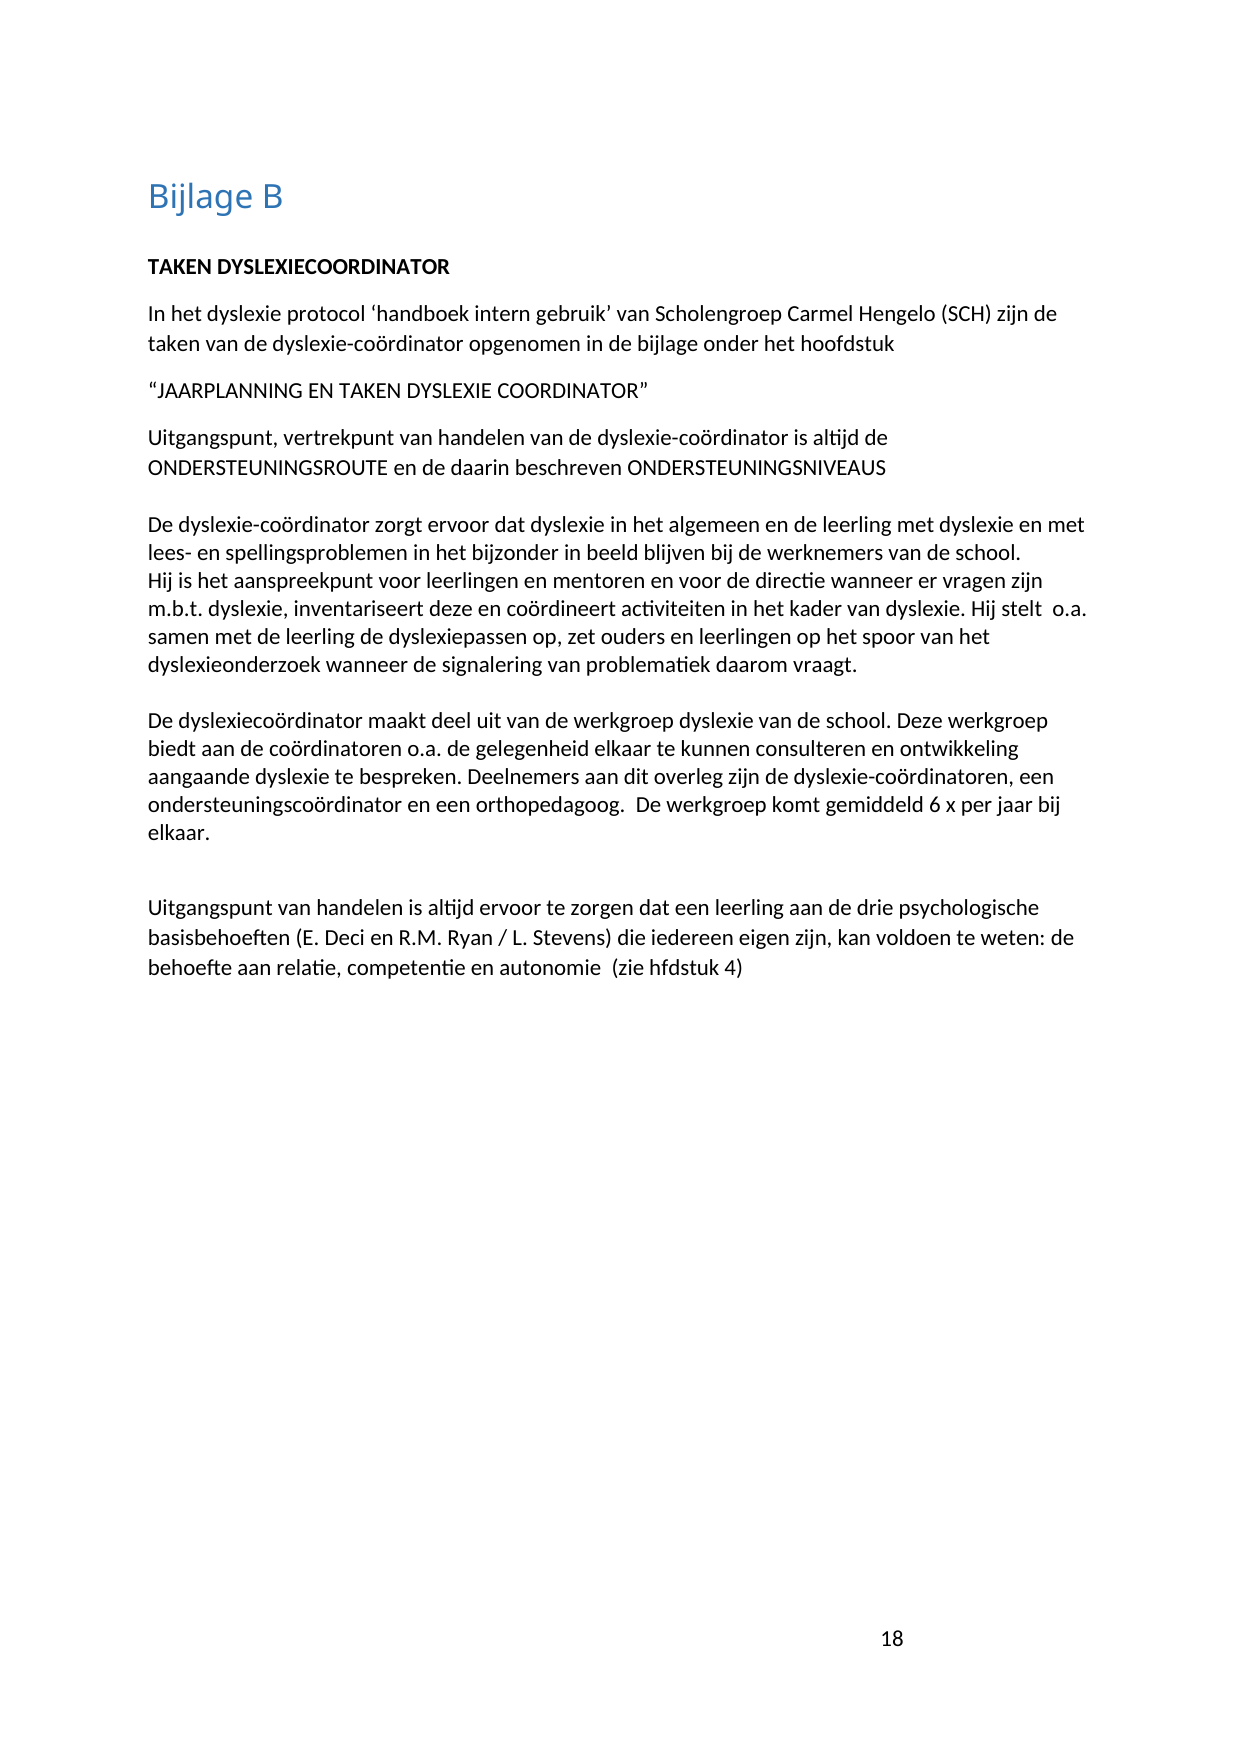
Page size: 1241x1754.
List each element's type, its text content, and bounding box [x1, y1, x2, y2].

text “JAARPLANNING EN TAKEN DYSLEXIE COORDINATOR” [148, 376, 1093, 404]
text De dyslexie-coördinator zorgt ervoor dat dyslexie in het algemeen en de leerling met dyslexie en met lees- en spellingsproblemen in het bijzonder in beeld blijven bij de werknemers van de school. [148, 510, 1093, 566]
text Uitgangspunt, vertrekpunt van handelen van de dyslexie-coördinator is altijd de ONDERSTEUNINGSROUTE en de daarin beschreven ONDERSTEUNINGSNIVEAUS [148, 423, 1093, 481]
text De dyslexiecoördinator maakt deel uit van de werkgroep dyslexie van de school. Deze werkgroep biedt aan de coördinatoren o.a. de gelegenheid elkaar te kunnen consulteren en ontwikkeling aangaande dyslexie te bespreken. Deelnemers aan dit overleg zijn de dyslexie-coördinatoren, een ondersteuningscoördinator en een orthopedagoog. De werkgroep komt gemiddeld 6 x per jaar bij elkaar. [148, 706, 1093, 846]
text TAKEN DYSLEXIECOORDINATOR [148, 222, 1093, 280]
subtitle Bijlage B [148, 173, 1093, 218]
text Hij is het aanspreekpunt voor leerlingen en mentoren en voor de directie wanneer er vragen zijn m.b.t. dyslexie, inventariseert deze en coördineert activiteiten in het kader van dyslexie. Hij stelt o.a. samen met de leerling de dyslexiepassen op, zet ouders en leerlingen op het spoor van het dyslexieonderzoek wanneer de signalering van problematiek daarom vraagt. [148, 566, 1093, 678]
text In het dyslexie protocol ‘handboek intern gebruik’ van Scholengroep Carmel Hengelo (SCH) zijn de taken van de dyslexie-coördinator opgenomen in de bijlage onder het hoofdstuk [148, 299, 1093, 357]
text Uitgangspunt van handelen is altijd ervoor te zorgen dat een leerling aan de drie psychologische basisbehoeften (E. Deci en R.M. Ryan / L. Stevens) die iedereen eigen zijn, kan voldoen te weten: de behoefte aan relatie, competentie en autonomie (zie hfdstuk 4) [148, 893, 1093, 981]
